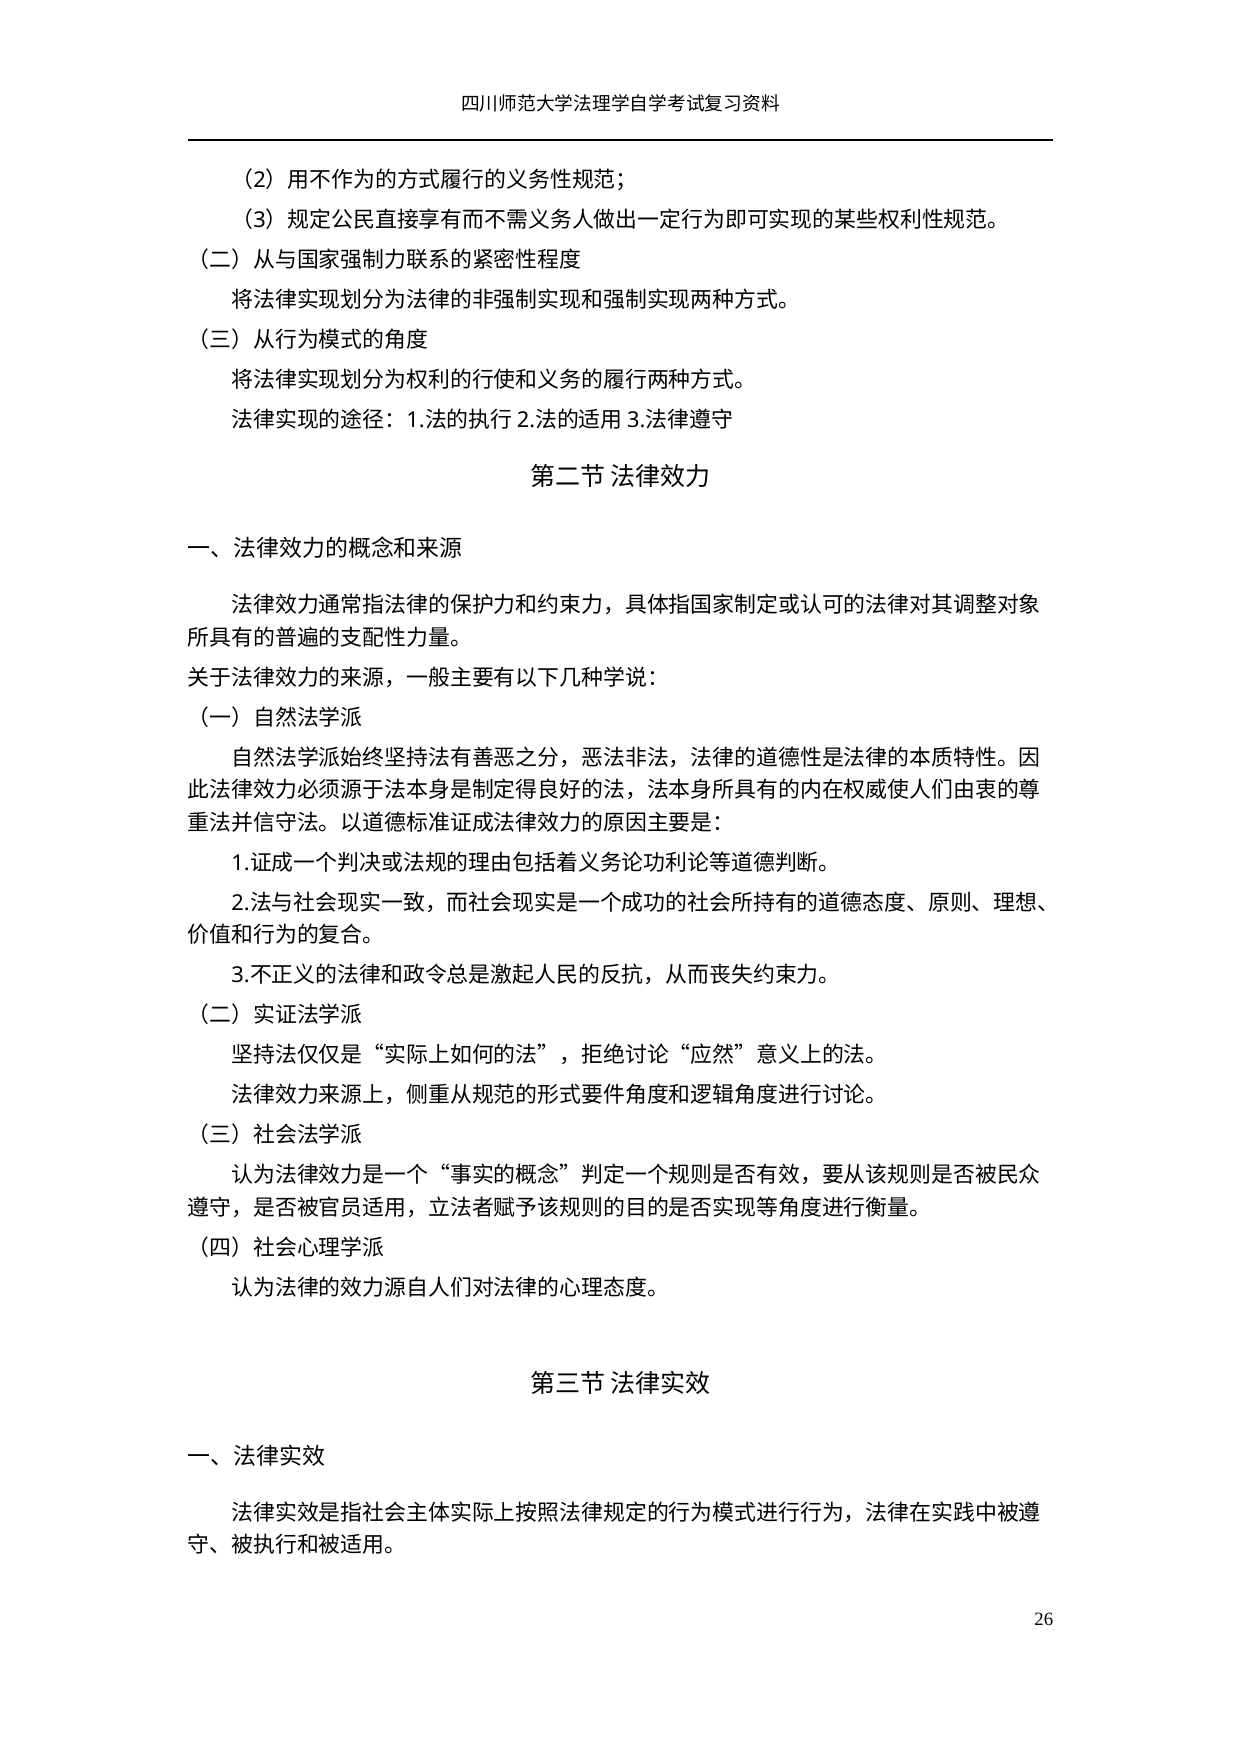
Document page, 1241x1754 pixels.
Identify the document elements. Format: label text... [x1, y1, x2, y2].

text 关于法律效力的来源，一般主要有以下几种学说： [187, 659, 1053, 692]
text 法律实效是指社会主体实际上按照法律规定的行为模式进行行为，法律在实践中被遵守、被执行和被适用。 [187, 1494, 1053, 1559]
text 认为法律的效力源自人们对法律的心理态度。 [187, 1269, 1053, 1302]
text 1.证成一个判决或法规的理由包括着义务论功利论等道德判断。 [187, 844, 1053, 877]
text 法律效力通常指法律的保护力和约束力，具体指国家制定或认可的法律对其调整对象所具有的普遍的支配性力量。 [187, 587, 1053, 652]
text （三）从行为模式的角度 [187, 322, 1053, 354]
text 坚持法仅仅是“实际上如何的法”，拒绝讨论“应然”意义上的法。 [187, 1037, 1053, 1069]
text 一、法律效力的概念和来源 [187, 514, 1053, 579]
text 法律实现的途径：1.法的执行2.法的适用3.法律遵守 [187, 402, 1053, 434]
text （一）自然法学派 [187, 699, 1053, 732]
text （二）实证法学派 [187, 997, 1053, 1029]
text 将法律实现划分为权利的行使和义务的履行两种方式。 [187, 362, 1053, 394]
text 一、法律实效 [187, 1422, 1053, 1487]
text 第三节 法律实效 [187, 1349, 1053, 1414]
text （二）从与国家强制力联系的紧密性程度 [187, 242, 1053, 274]
text 第二节 法律效力 [187, 442, 1053, 507]
text 2.法与社会现实一致，而社会现实是一个成功的社会所持有的道德态度、原则、理想、价值和行为的复合。 [187, 884, 1053, 949]
text 认为法律效力是一个“事实的概念”判定一个规则是否有效，要从该规则是否被民众遵守，是否被官员适用，立法者赋予该规则的目的是否实现等角度进行衡量。 [187, 1157, 1053, 1222]
text 法律效力来源上，侧重从规范的形式要件角度和逻辑角度进行讨论。 [187, 1077, 1053, 1109]
text 将法律实现划分为法律的非强制实现和强制实现两种方式。 [187, 282, 1053, 314]
text （2）用不作为的方式履行的义务性规范； [187, 162, 1053, 194]
text （四）社会心理学派 [187, 1229, 1053, 1262]
text （三）社会法学派 [187, 1117, 1053, 1149]
text 自然法学派始终坚持法有善恶之分，恶法非法，法律的道德性是法律的本质特性。因此法律效力必须源于法本身是制定得良好的法，法本身所具有的内在权威使人们由衷的尊重法并信守法。以道德标准证成法律效力的原因主要是： [187, 739, 1053, 837]
text 3.不正义的法律和政令总是激起人民的反抗，从而丧失约束力。 [187, 957, 1053, 989]
text （3）规定公民直接享有而不需义务人做出一定行为即可实现的某些权利性规范。 [187, 202, 1053, 234]
